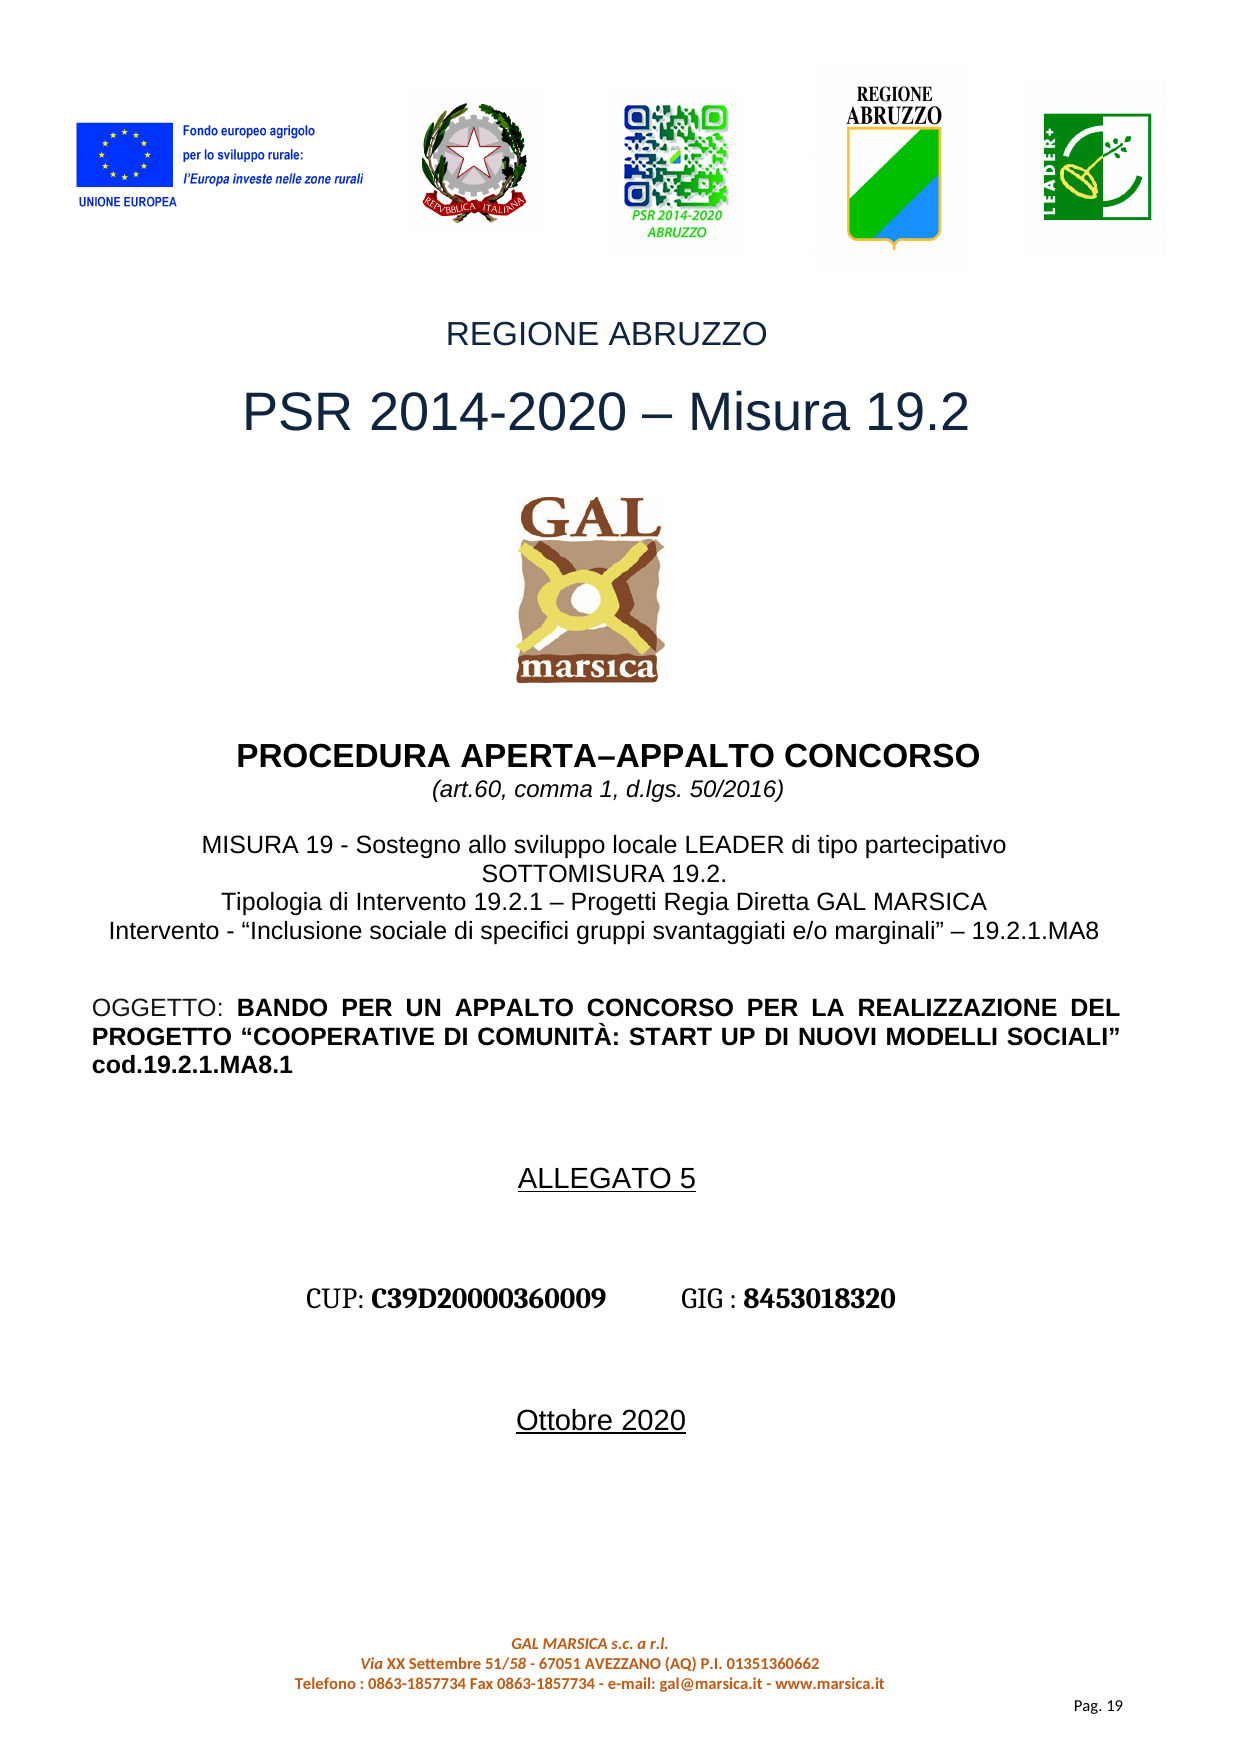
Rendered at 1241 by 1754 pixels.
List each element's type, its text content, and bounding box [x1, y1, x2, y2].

subtitle ALLEGATO 5 [92, 1162, 1122, 1195]
text MISURA 19 - Sostegno allo sviluppo locale LEADER di tipo partecipativo [92, 830, 1117, 859]
picture [602, 89, 743, 258]
text PROCEDURA APERTA–APPALTO CONCORSO [92, 736, 1125, 775]
text Intervento - “Inclusione sociale di specifici gruppi svantaggiati e/o marginali” – 19.2.1.MA8 [92, 916, 1117, 945]
text OGGETTO: BANDO PER UN APPALTO CONCORSO PER LA REALIZZAZIONE DEL PROGETTO “COOPERATIVE DI COMUNITÀ: START UP DI NUOVI MODELLI SOCIALI” cod.19.2.1.MA8.1 [92, 993, 1122, 1079]
text SOTTOMISURA 19.2. [92, 859, 1117, 887]
picture [809, 64, 972, 278]
picture [405, 89, 544, 237]
subtitle CUP: C39D20000360009 GIG : 8453018320 [92, 1282, 1110, 1316]
text REGIONE ABRUZZO [92, 314, 1122, 353]
text (art.60, comma 1, d.lgs. 50/2016) [92, 775, 1125, 802]
picture [1023, 78, 1167, 260]
picture [71, 114, 375, 219]
text Tipologia di Intervento 19.2.1 – Progetti Regia Diretta GAL MARSICA [92, 887, 1117, 916]
subtitle Ottobre 2020 [92, 1403, 1110, 1437]
text PSR 2014-2020 – Misura 19.2 [92, 379, 1122, 442]
picture [516, 497, 665, 683]
